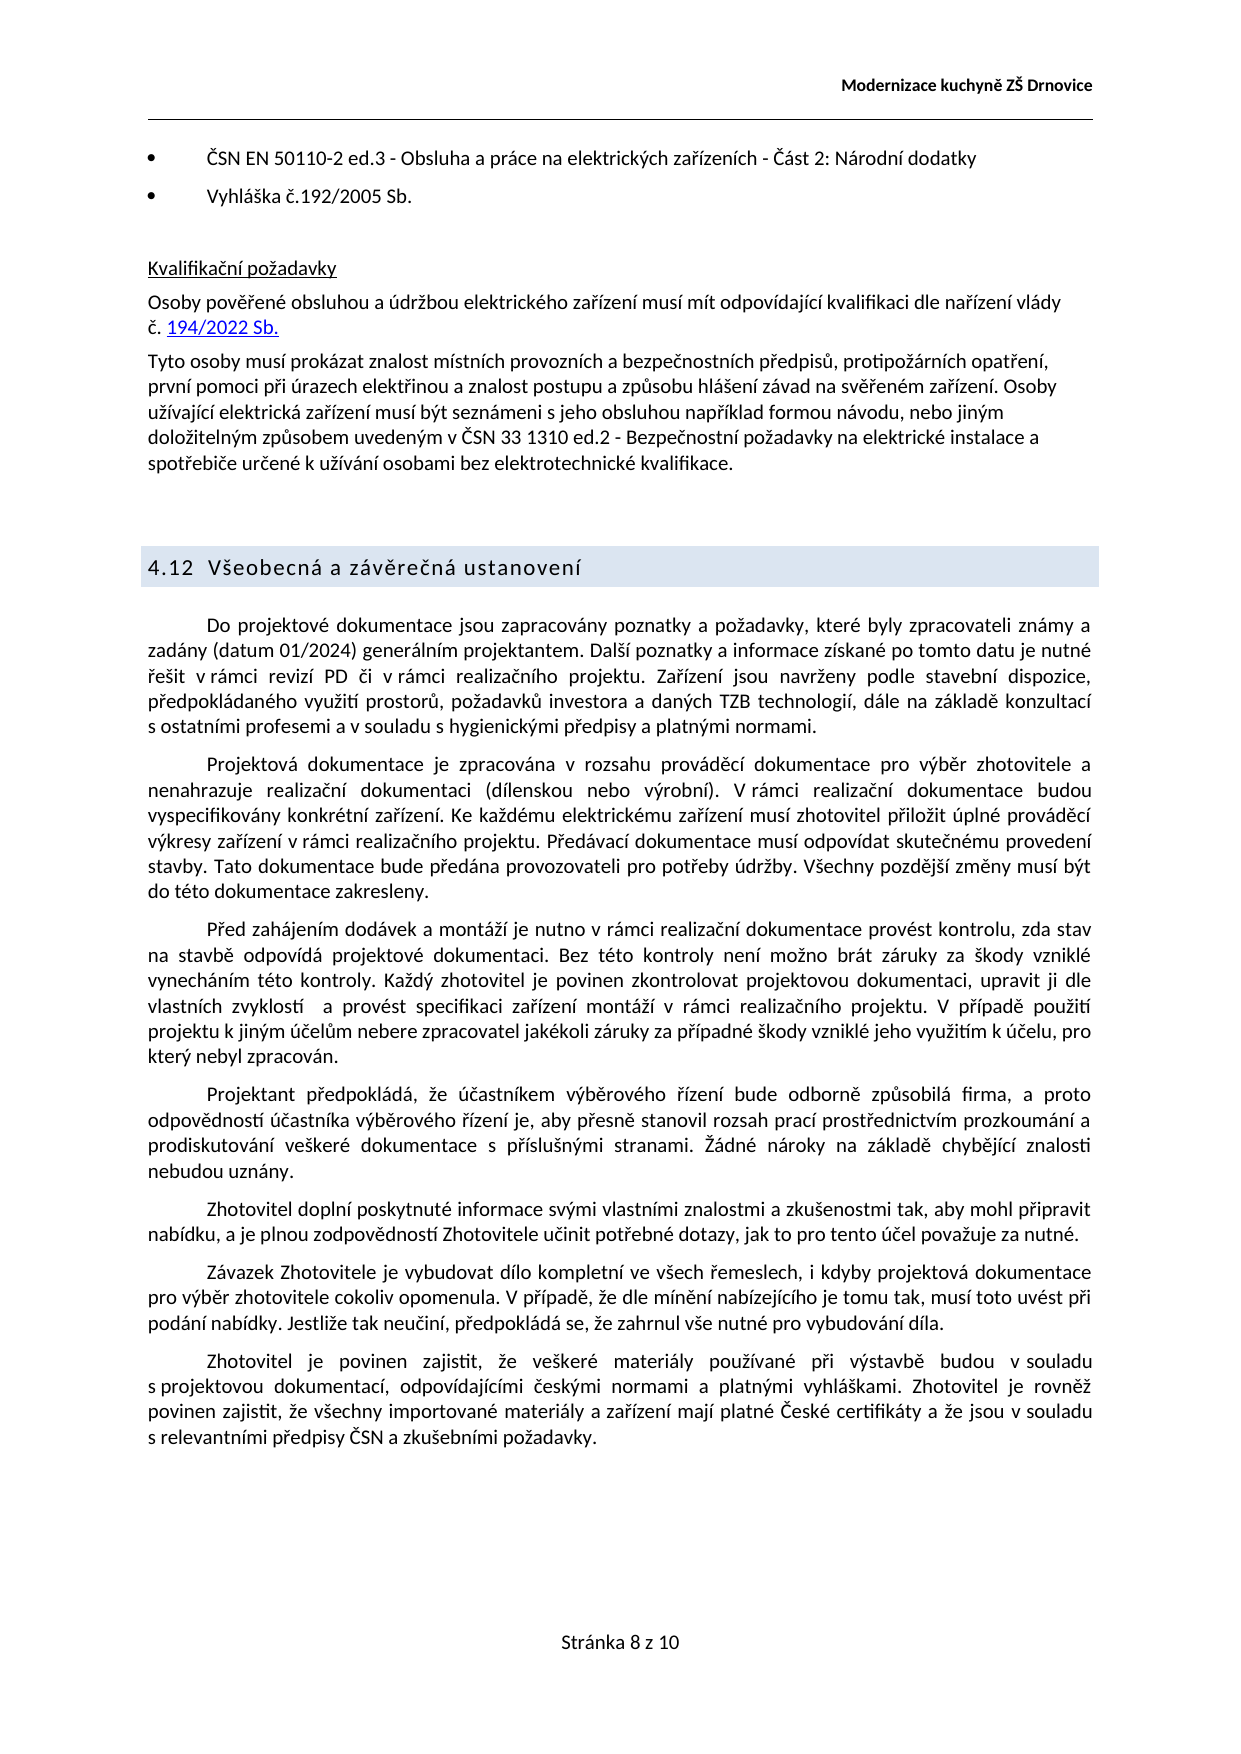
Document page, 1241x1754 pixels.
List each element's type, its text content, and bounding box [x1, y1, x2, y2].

text Tyto osoby musí prokázat znalost místních provozních a bezpečnostních předpisů, protipožárních opatření, první pomoci při úrazech elektřinou a znalost postupu a způsobu hlášení závad na svěřeném zařízení. Osoby užívající elektrická zařízení musí být seznámeni s jeho obsluhou například formou návodu, nebo jiným doložitelným způsobem uvedeným v ČSN 33 1310 ed.2 - Bezpečnostní požadavky na elektrické instalace a spotřebiče určené k užívání osobami bez elektrotechnické kvalifikace. [148, 348, 1093, 475]
text Zhotovitel je povinen zajistit, že veškeré materiály používané při výstavbě budou v souladu s projektovou dokumentací, odpovídajícími českými normami a platnými vyhláškami. Zhotovitel je rovněž povinen zajistit, že všechny importované materiály a zařízení mají platné České certifikáty a že jsou v souladu s relevantními předpisy ČSN a zkušebními požadavky. [148, 1348, 1093, 1449]
text Před zahájením dodávek a montáží je nutno v rámci realizační dokumentace provést kontrolu, zda stav na stavbě odpovídá projektové dokumentaci. Bez této kontroly není možno brát záruky za škody vzniklé vynecháním této kontroly. Každý zhotovitel je povinen zkontrolovat projektovou dokumentaci, upravit ji dle vlastních zvyklostí a provést specifikaci zařízení montáží v rámci realizačního projektu. V případě použití projektu k jiným účelům nebere zpracovatel jakékoli záruky za případné škody vzniklé jeho využitím k účelu, pro který nebyl zpracován. [148, 917, 1093, 1069]
text Závazek Zhotovitele je vybudovat dílo kompletní ve všech řemeslech, i kdyby projektová dokumentace pro výběr zhotovitele cokoliv opomenula. V případě, že dle mínění nabízejícího je tomu tak, musí toto uvést při podání nabídky. Jestliže tak neučiní, předpokládá se, že zahrnul vše nutné pro vybudování díla. [148, 1259, 1093, 1335]
subtitle Všeobecná a závěrečná ustanovení [148, 553, 1093, 581]
text Zhotovitel doplní poskytnuté informace svými vlastními znalostmi a zkušenostmi tak, aby mohl připravit nabídku, a je plnou zodpovědností Zhotovitele učinit potřebné dotazy, jak to pro tento účel považuje za nutné. [148, 1196, 1093, 1247]
text Projektant předpokládá, že účastníkem výběrového řízení bude odborně způsobilá firma, a proto odpovědností účastníka výběrového řízení je, aby přesně stanovil rozsah prací prostřednictvím prozkoumání a prodiskutování veškeré dokumentace s příslušnými stranami. Žádné nároky na základě chybějící znalosti nebudou uznány. [148, 1082, 1093, 1183]
list ČSN EN 50110-2 ed.3 - Obsluha a práce na elektrických zařízeních - Část 2: Národní dodatky [148, 146, 1093, 171]
text Kvalifikační požadavky [148, 255, 1093, 281]
list Vyhláška č.192/2005 Sb. [148, 183, 1093, 209]
text Do projektové dokumentace jsou zapracovány poznatky a požadavky, které byly zpracovateli známy a zadány (datum 01/2024) generálním projektantem. Další poznatky a informace získané po tomto datu je nutné řešit v rámci revizí PD či v rámci realizačního projektu. Zařízení jsou navrženy podle stavební dispozice, předpokládaného využití prostorů, požadavků investora a daných TZB technologií, dále na základě konzultací s ostatními profesemi a v souladu s hygienickými předpisy a platnými normami. [148, 612, 1093, 739]
text Osoby pověřené obsluhou a údržbou elektrického zařízení musí mít odpovídající kvalifikaci dle nařízení vlády č. 194/2022 Sb. [148, 289, 1093, 340]
text Projektová dokumentace je zpracována v rozsahu prováděcí dokumentace pro výběr zhotovitele a nenahrazuje realizační dokumentaci (dílenskou nebo výrobní). V rámci realizační dokumentace budou vyspecifikovány konkrétní zařízení. Ke každému elektrickému zařízení musí zhotovitel přiložit úplné prováděcí výkresy zařízení v rámci realizačního projektu. Předávací dokumentace musí odpovídat skutečnému provedení stavby. Tato dokumentace bude předána provozovateli pro potřeby údržby. Všechny pozdější změny musí být do této dokumentace zakresleny. [148, 752, 1093, 904]
